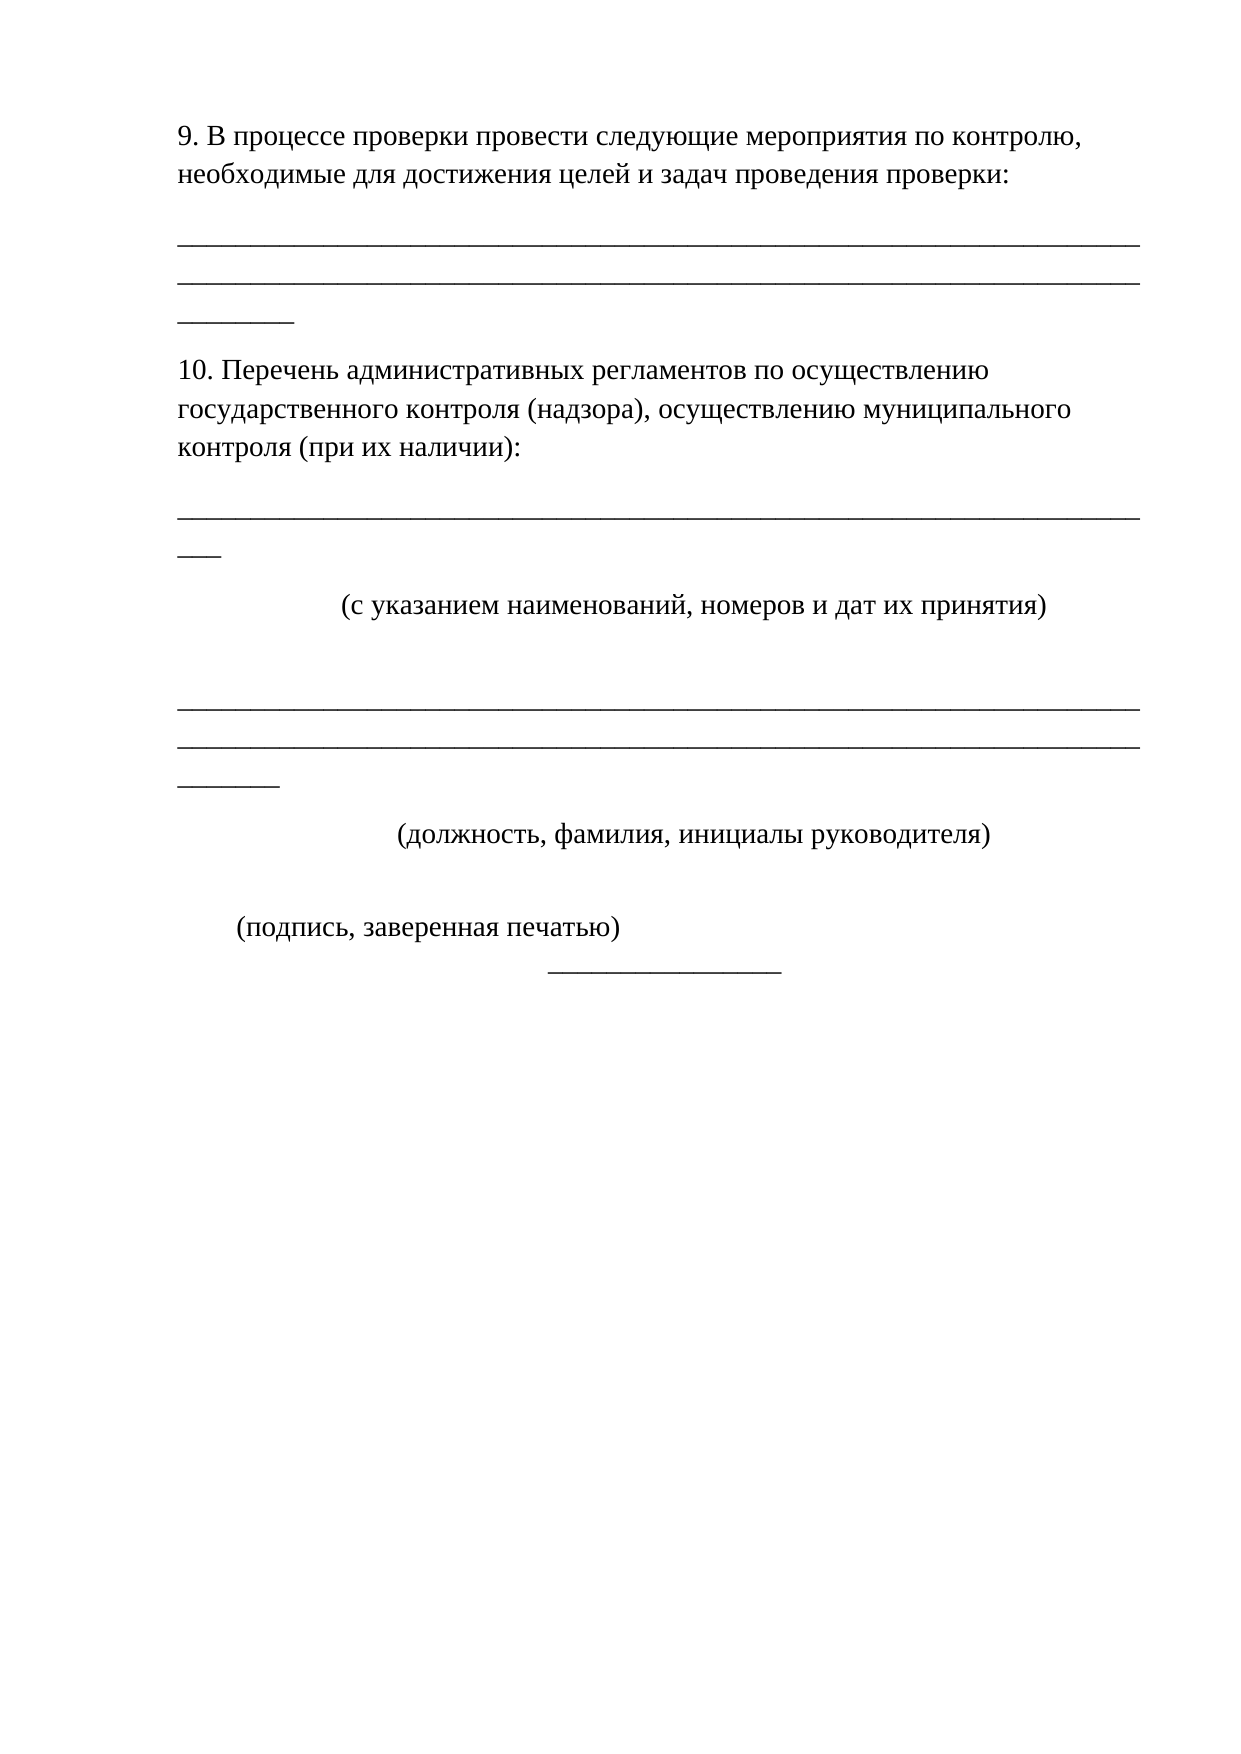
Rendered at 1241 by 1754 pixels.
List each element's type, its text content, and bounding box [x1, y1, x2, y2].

text 10. Перечень административных регламентов по осуществлению государственного контроля (надзора), осуществлению муниципального контроля (при их наличии): [177, 352, 1152, 463]
text (подпись, заверенная печатью) [177, 909, 1152, 943]
text ____________________________________________________________________________________________________________________________________________ [177, 216, 1152, 327]
text _____________________________________________________________________ [177, 489, 1152, 561]
text ___________________________________________________________________________________________________________________________________________ [177, 680, 1152, 790]
text 9. В процессе проверки провести следующие мероприятия по контролю, необходимые для достижения целей и задач проведения проверки: [177, 118, 1152, 190]
text ________________ [177, 943, 1152, 976]
text (должность, фамилия, инициалы руководителя) [177, 816, 1152, 850]
text (с указанием наименований, номеров и дат их принятия) [177, 587, 1152, 620]
